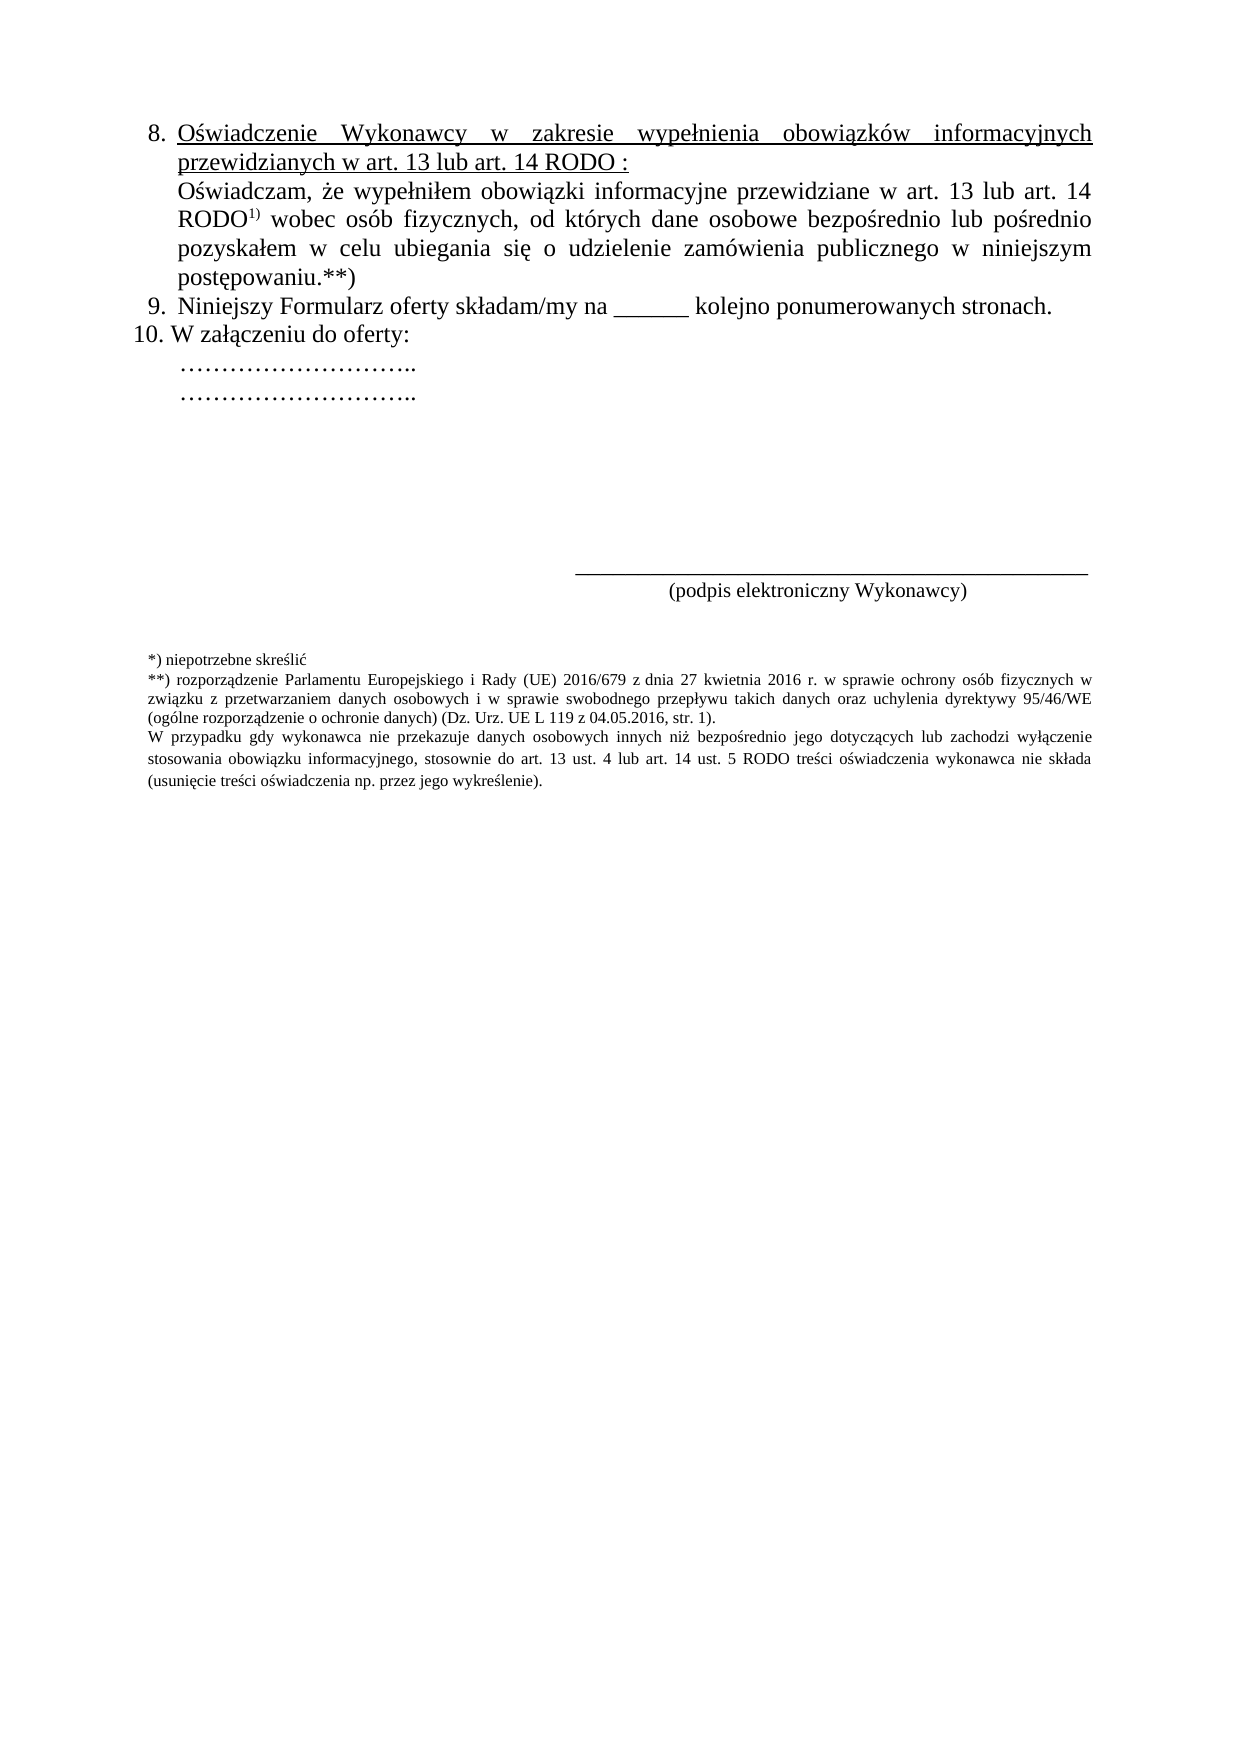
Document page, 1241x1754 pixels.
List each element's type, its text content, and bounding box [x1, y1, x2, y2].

text ……………………….. [148, 348, 1093, 377]
text ……………………….. [148, 377, 1093, 406]
text Oświadczam, że wypełniłem obowiązki informacyjne przewidziane w art. 13 lub art. 14 RODO1) wobec osób fizycznych, od których dane osobowe bezpośrednio lub pośrednio pozyskałem w celu ubiegania się o udzielenie zamówienia publicznego w niniejszym postępowaniu.**) [177, 176, 1093, 291]
text 10. W załączeniu do oferty: [133, 319, 1093, 348]
list Oświadczenie Wykonawcy w zakresie wypełnienia obowiązków informacyjnych przewidzianych w art. 13 lub art. 14 RODO : [148, 118, 1093, 176]
text **) rozporządzenie Parlamentu Europejskiego i Rady (UE) 2016/679 z dnia 27 kwietnia 2016 r. w sprawie ochrony osób fizycznych w związku z przetwarzaniem danych osobowych i w sprawie swobodnego przepływu takich danych oraz uchylenia dyrektywy 95/46/WE (ogólne rozporządzenie o ochronie danych) (Dz. Urz. UE L 119 z 04.05.2016, str. 1). [148, 669, 1093, 727]
text (podpis elektroniczny Wykonawcy) [148, 578, 1093, 602]
text *) niepotrzebne skreślić [148, 650, 1093, 669]
text _________________________________________ [575, 549, 1093, 578]
list Niniejszy Formularz oferty składam/my na ______ kolejno ponumerowanych stronach. [148, 291, 1093, 319]
text W przypadku gdy wykonawca nie przekazuje danych osobowych innych niż bezpośrednio jego dotyczących lub zachodzi wyłączenie stosowania obowiązku informacyjnego, stosownie do art. 13 ust. 4 lub art. 14 ust. 5 RODO treści oświadczenia wykonawca nie składa (usunięcie treści oświadczenia np. przez jego wykreślenie). [148, 727, 1093, 790]
